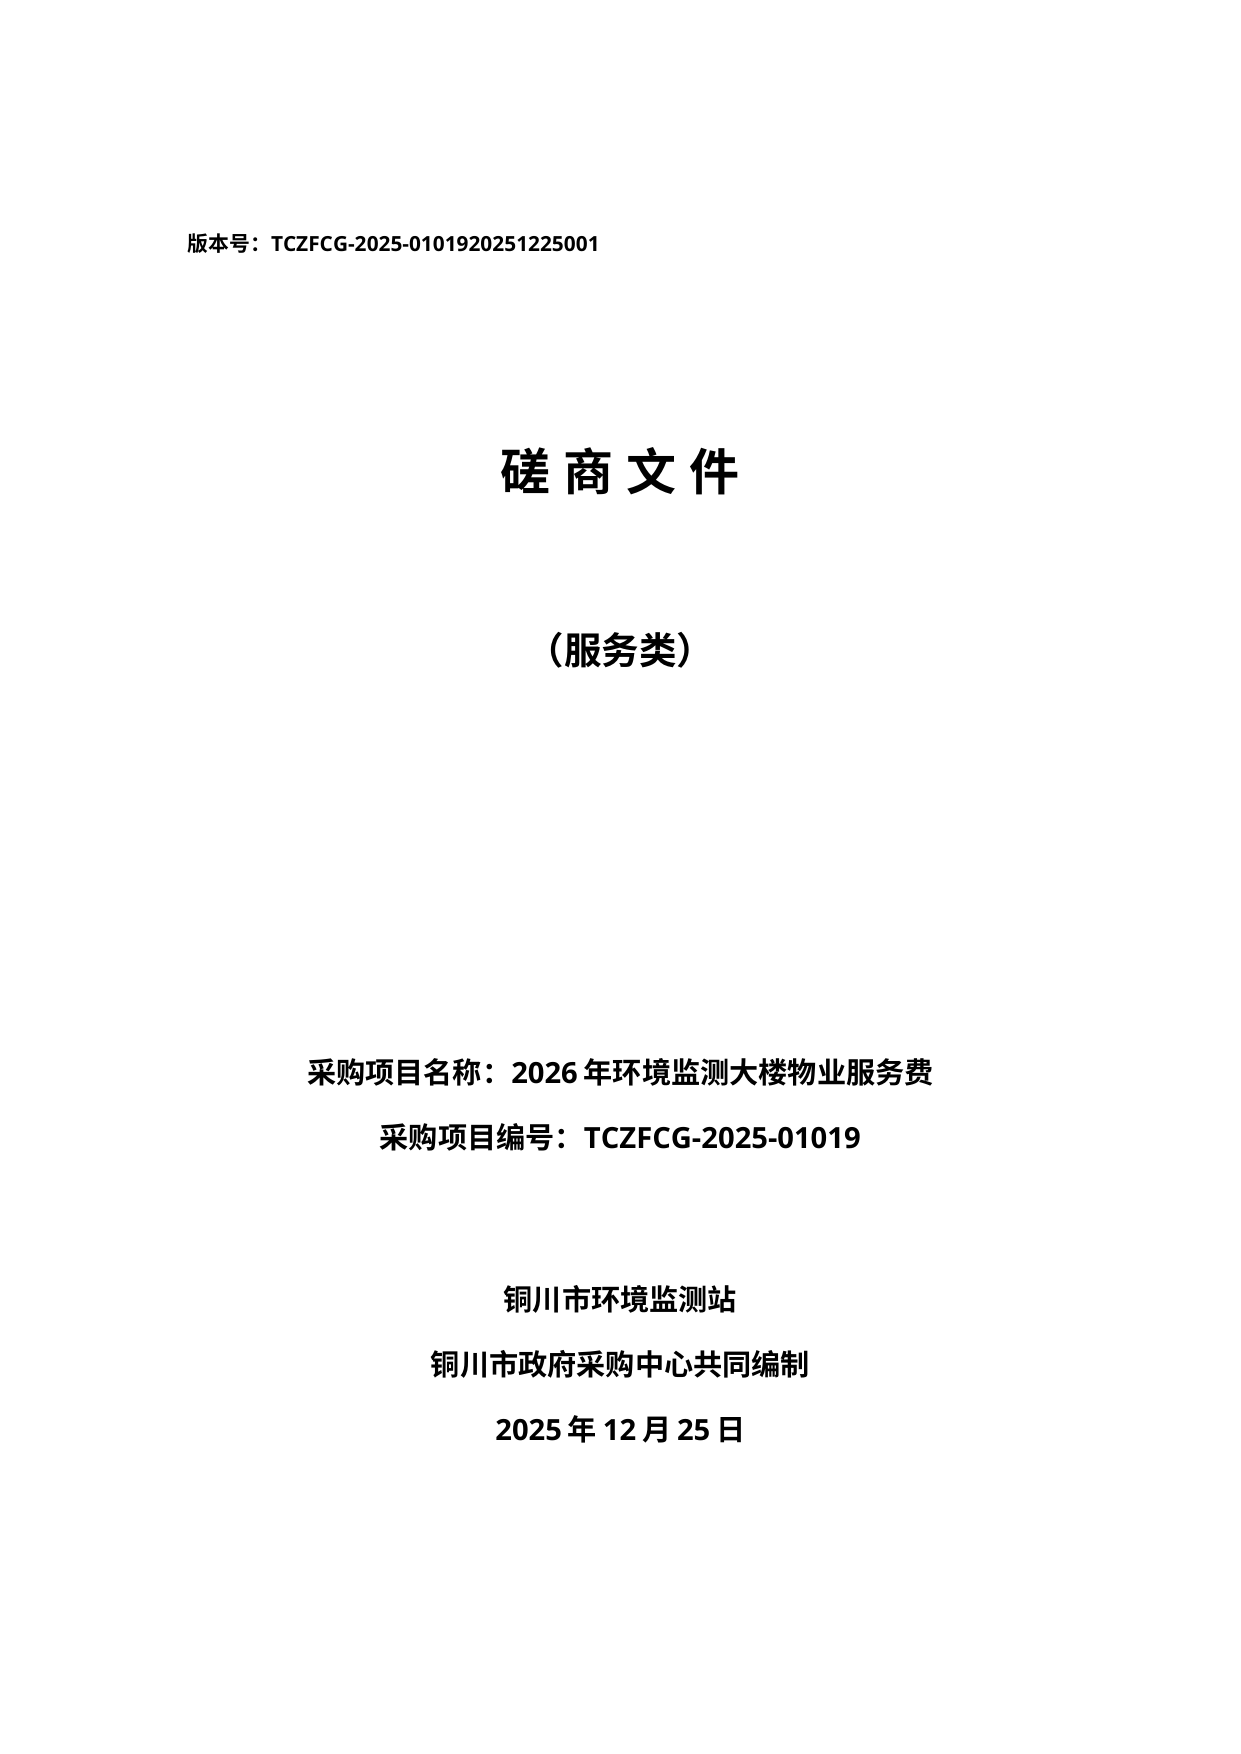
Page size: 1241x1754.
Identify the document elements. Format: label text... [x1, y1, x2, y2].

text 磋 商 文 件 [187, 422, 1053, 617]
text （服务类） [187, 617, 1053, 1039]
text 采购项目编号：TCZFCG-2025-01019 [187, 1104, 1053, 1267]
text 采购项目名称：2026年环境监测大楼物业服务费 [187, 1039, 1053, 1104]
text 2025年12月25日 [187, 1397, 1053, 1462]
text 铜川市政府采购中心共同编制 [187, 1332, 1053, 1397]
text 铜川市环境监测站 [187, 1267, 1053, 1332]
text 版本号：TCZFCG-2025-0101920251225001 [187, 227, 1053, 422]
